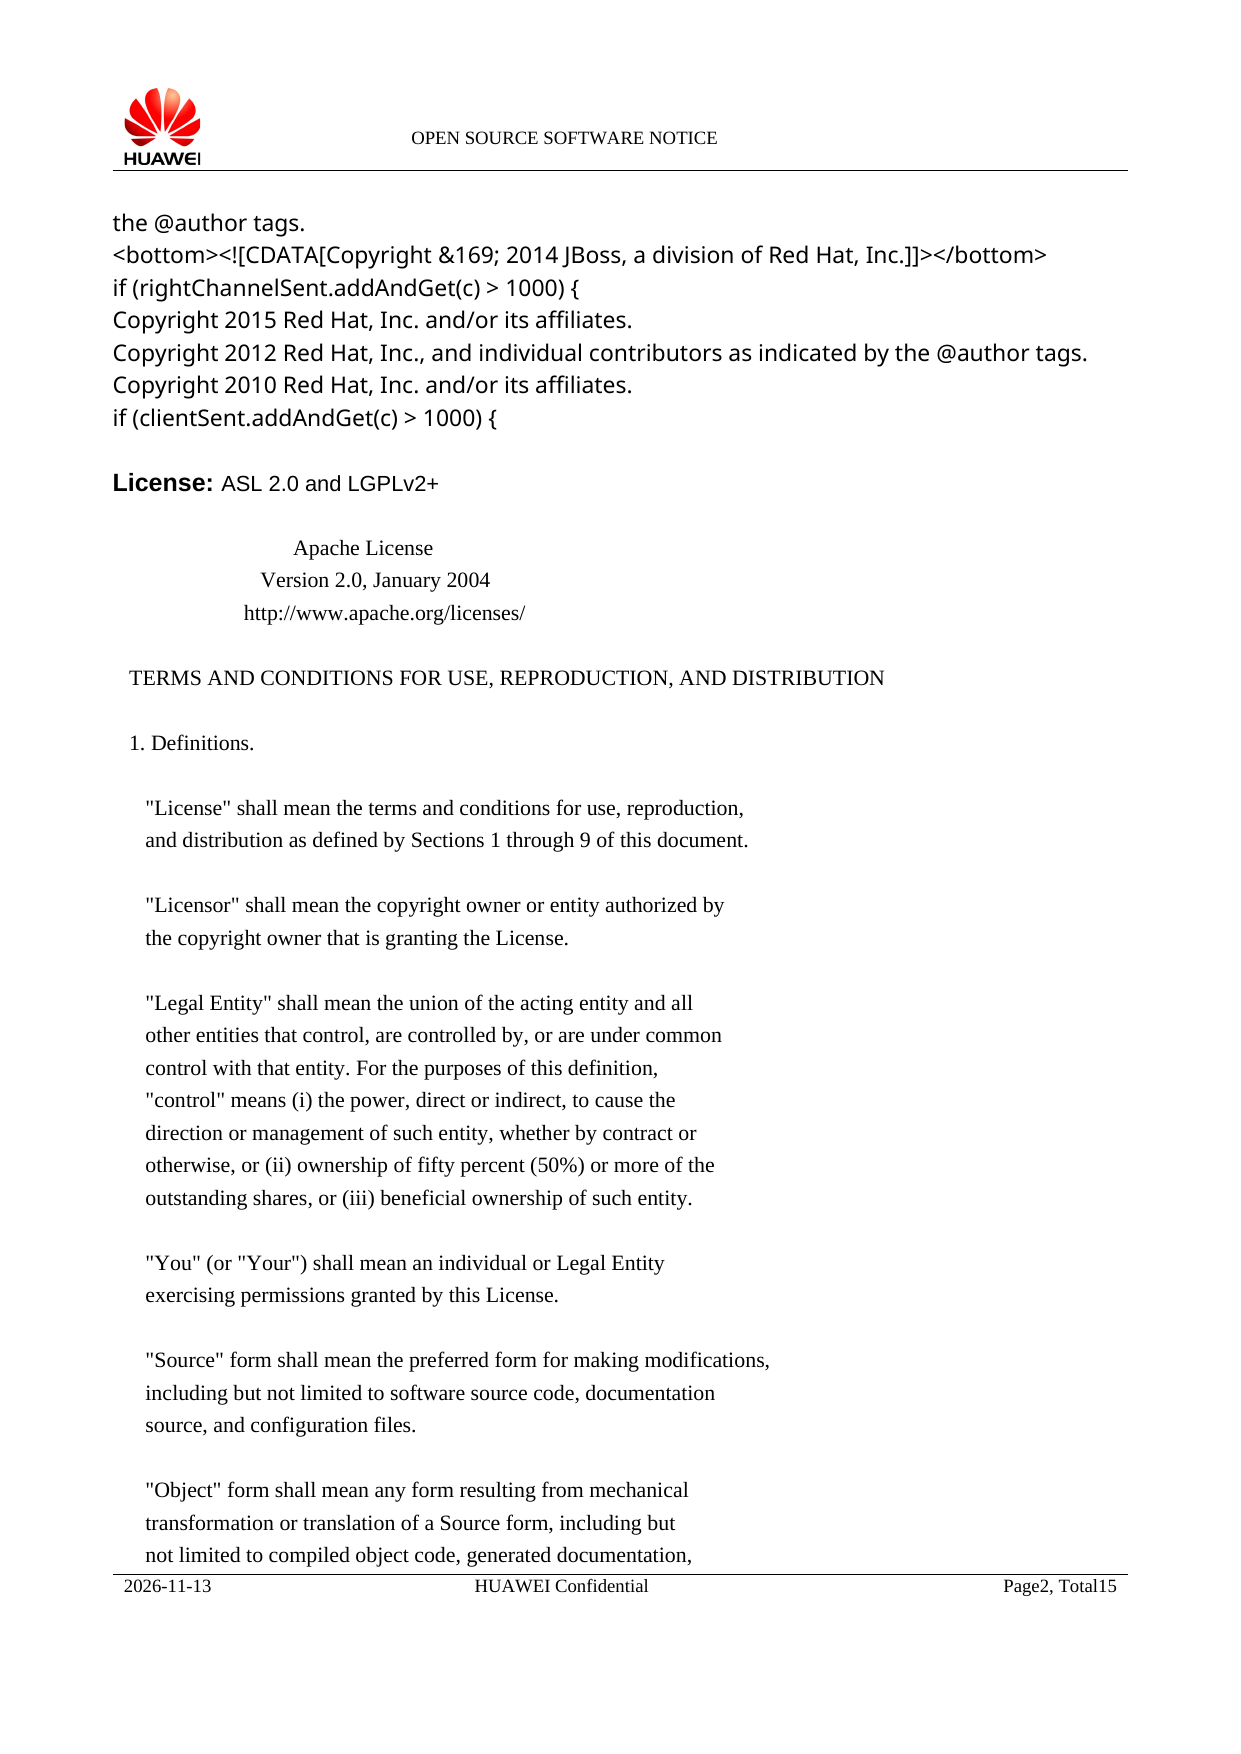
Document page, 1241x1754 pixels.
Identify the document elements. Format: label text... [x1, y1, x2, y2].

picture [124, 88, 201, 165]
text License: ASL 2.0 and LGPLv2+ [112, 466, 1128, 499]
